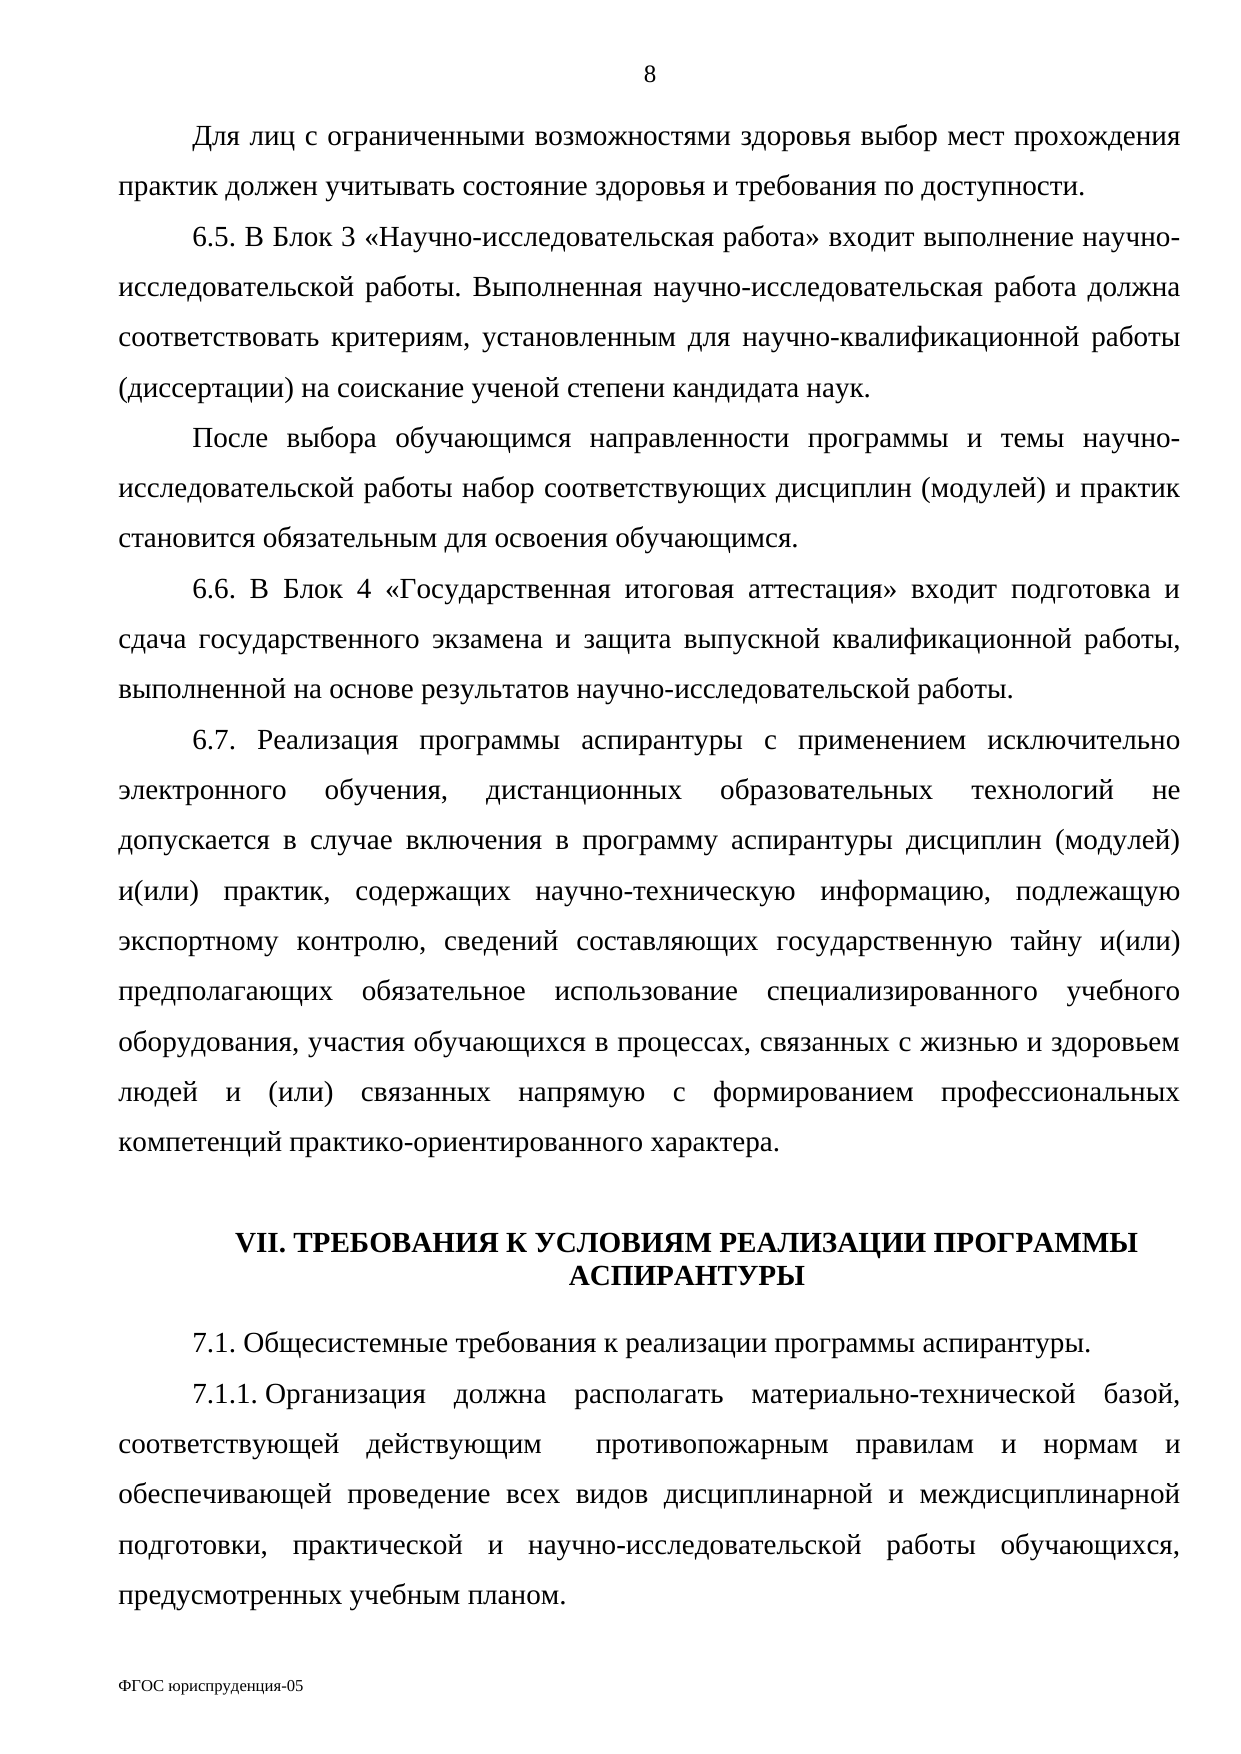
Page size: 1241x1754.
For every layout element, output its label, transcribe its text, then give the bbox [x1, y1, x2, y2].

text 6.7. Реализация программы аспирантуры с применением исключительно электронного обучения, дистанционных образовательных технологий не допускается в случае включения в программу аспирантуры дисциплин (модулей) и(или) практик, содержащих научно-техническую информацию, подлежащую экспортному контролю, сведений составляющих государственную тайну и(или) предполагающих обязательное использование специализированного учебного оборудования, участия обучающихся в процессах, связанных с жизнью и здоровьем людей и (или) связанных напрямую с формированием профессиональных компетенций практико-ориентированного характера. [118, 722, 1181, 1158]
text 7.1.1. Организация должна располагать материально-технической базой, соответствующей действующим противопожарным правилам и нормам и обеспечивающей проведение всех видов дисциплинарной и междисциплинарной подготовки, практической и научно-исследовательской работы обучающихся, предусмотренных учебным планом. [118, 1376, 1181, 1611]
text АСПИРАНТУРЫ [118, 1258, 1181, 1292]
text 6.6. В Блок 4 «Государственная итоговая аттестация» входит подготовка и сдача государственного экзамена и защита выпускной квалификационной работы, выполненной на основе результатов научно-исследовательской работы. [118, 571, 1181, 705]
text После выбора обучающимся направленности программы и темы научно-исследовательской работы набор соответствующих дисциплин (модулей) и практик становится обязательным для освоения обучающимся. [118, 420, 1181, 554]
text Для лиц с ограниченными возможностями здоровья выбор мест прохождения практик должен учитывать состояние здоровья и требования по доступности. [118, 118, 1181, 202]
text VII. ТРЕБОВАНИЯ К УСЛОВИЯМ РЕАЛИЗАЦИИ ПРОГРАММЫ [118, 1225, 1181, 1258]
text 6.5. В Блок 3 «Научно-исследовательская работа» входит выполнение научно-исследовательской работы. Выполненная научно-исследовательская работа должна соответствовать критериям, установленным для научно-квалификационной работы (диссертации) на соискание ученой степени кандидата наук. [118, 219, 1181, 403]
text 7.1. Общесистемные требования к реализации программы аспирантуры. [118, 1326, 1181, 1359]
